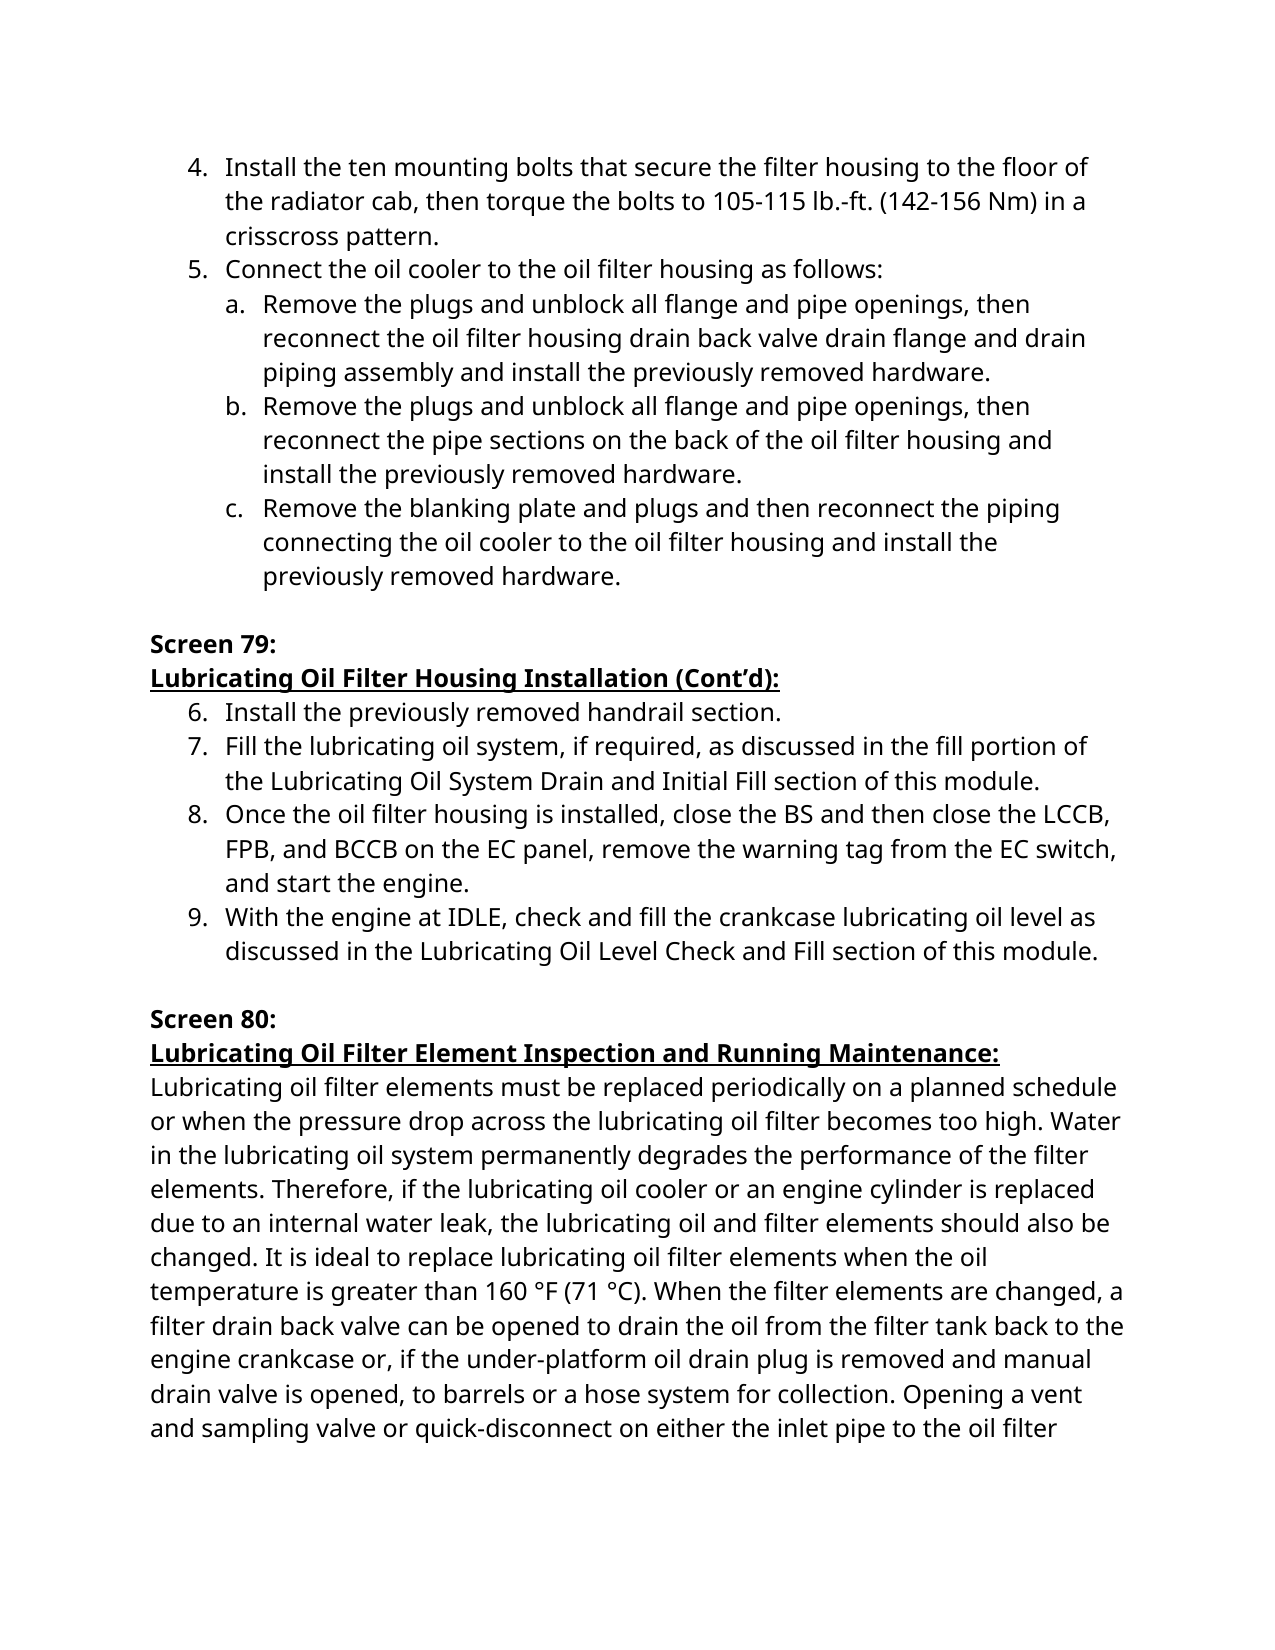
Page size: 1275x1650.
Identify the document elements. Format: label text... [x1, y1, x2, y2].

text Lubricating Oil Filter Element Inspection and Running Maintenance: [150, 1036, 1125, 1070]
list Remove the plugs and unblock all flange and pipe openings, then reconnect the pipe sections on the back of the oil filter housing and install the previously removed hardware. [225, 388, 1125, 491]
list Remove the plugs and unblock all flange and pipe openings, then reconnect the oil filter housing drain back valve drain flange and drain piping assembly and install the previously removed hardware. [225, 286, 1125, 388]
list Install the ten mounting bolts that secure the filter housing to the floor of the radiator cab, then torque the bolts to 105-115 lb.-ft. (142-156 Nm) in a crisscross pattern. [187, 150, 1125, 252]
list Once the oil filter housing is installed, close the BS and then close the LCCB, FPB, and BCCB on the EC panel, remove the warning tag from the EC switch, and start the engine. [187, 797, 1125, 899]
text Screen 79: [150, 627, 1125, 661]
list Fill the lubricating oil system, if required, as discussed in the fill portion of the Lubricating Oil System Drain and Initial Fill section of this module. [187, 729, 1125, 797]
text Lubricating Oil Filter Housing Installation (Cont’d): [150, 661, 1125, 695]
list Install the previously removed handrail section. [187, 695, 1125, 729]
list Remove the blanking plate and plugs and then reconnect the piping connecting the oil cooler to the oil filter housing and install the previously removed hardware. [225, 491, 1125, 593]
text Screen 80: [150, 1002, 1125, 1036]
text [150, 1070, 1125, 1444]
list With the engine at IDLE, check and fill the crankcase lubricating oil level as discussed in the Lubricating Oil Level Check and Fill section of this module. [187, 899, 1125, 967]
list Connect the oil cooler to the oil filter housing as follows: [187, 252, 1125, 286]
